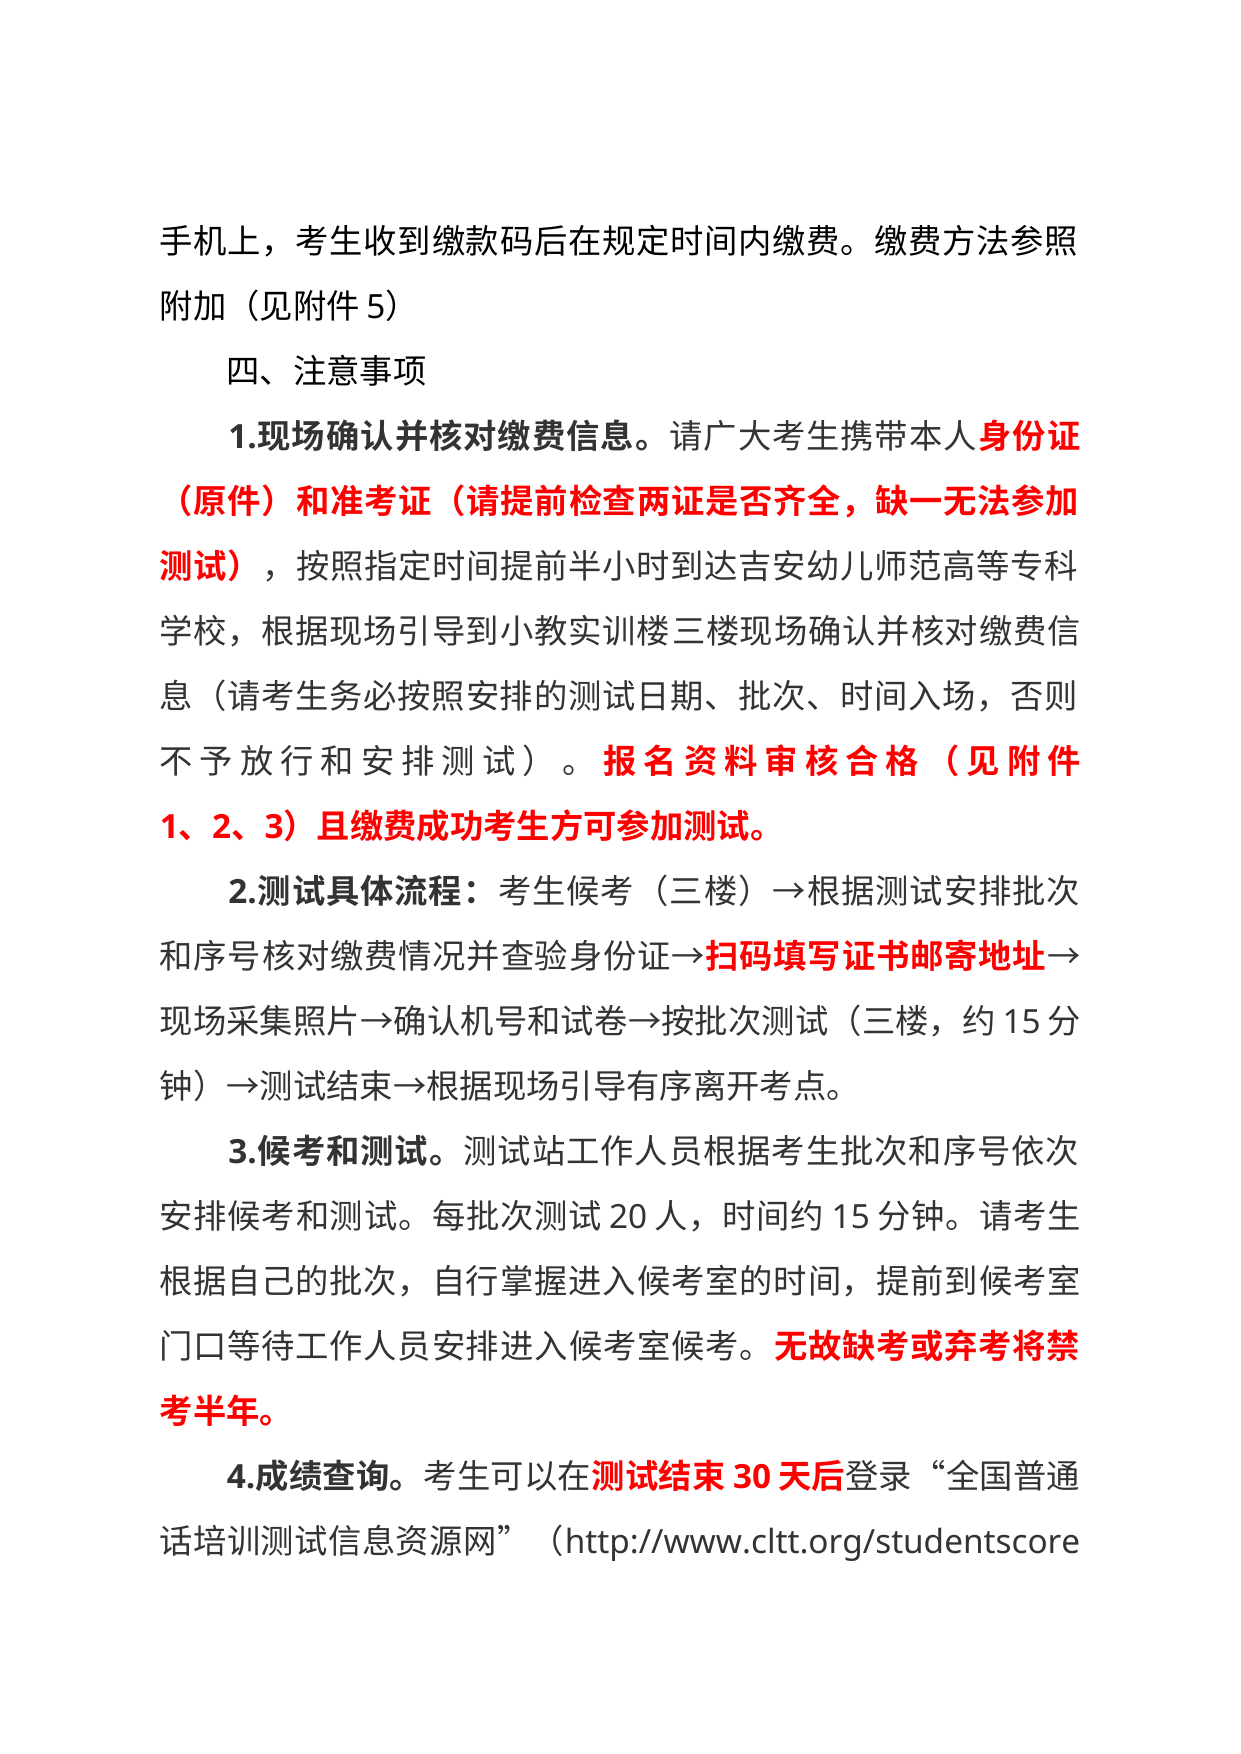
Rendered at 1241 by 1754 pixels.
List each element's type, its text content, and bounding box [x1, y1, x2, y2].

text 1.现场确认并核对缴费信息。请广大考生携带本人身份证（原件）和准考证（请提前检查两证是否齐全，缺一无法参加测试），按照指定时间提前半小时到达吉安幼儿师范高等专科学校，根据现场引导到小教实训楼三楼现场确认并核对缴费信息（请考生务必按照安排的测试日期、批次、时间入场，否则不予放行和安排测试）。报名资料审核合格（见附件1、2、3）且缴费成功考生方可参加测试。 [159, 401, 1081, 856]
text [159, 206, 1081, 336]
text 3.候考和测试。测试站工作人员根据考生批次和序号依次安排候考和测试。每批次测试20人，时间约15分钟。请考生根据自己的批次，自行掌握进入候考室的时间，提前到候考室门口等待工作人员安排进入候考室候考。无故缺考或弃考将禁考半年。 [159, 1116, 1081, 1441]
text 四、注意事项 [159, 336, 1081, 401]
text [159, 1441, 1081, 1571]
text 2.测试具体流程：考生候考（三楼）→根据测试安排批次和序号核对缴费情况并查验身份证→扫码填写证书邮寄地址→现场采集照片→确认机号和试卷→按批次测试（三楼，约15分钟）→测试结束→根据现场引导有序离开考点。 [159, 856, 1081, 1116]
